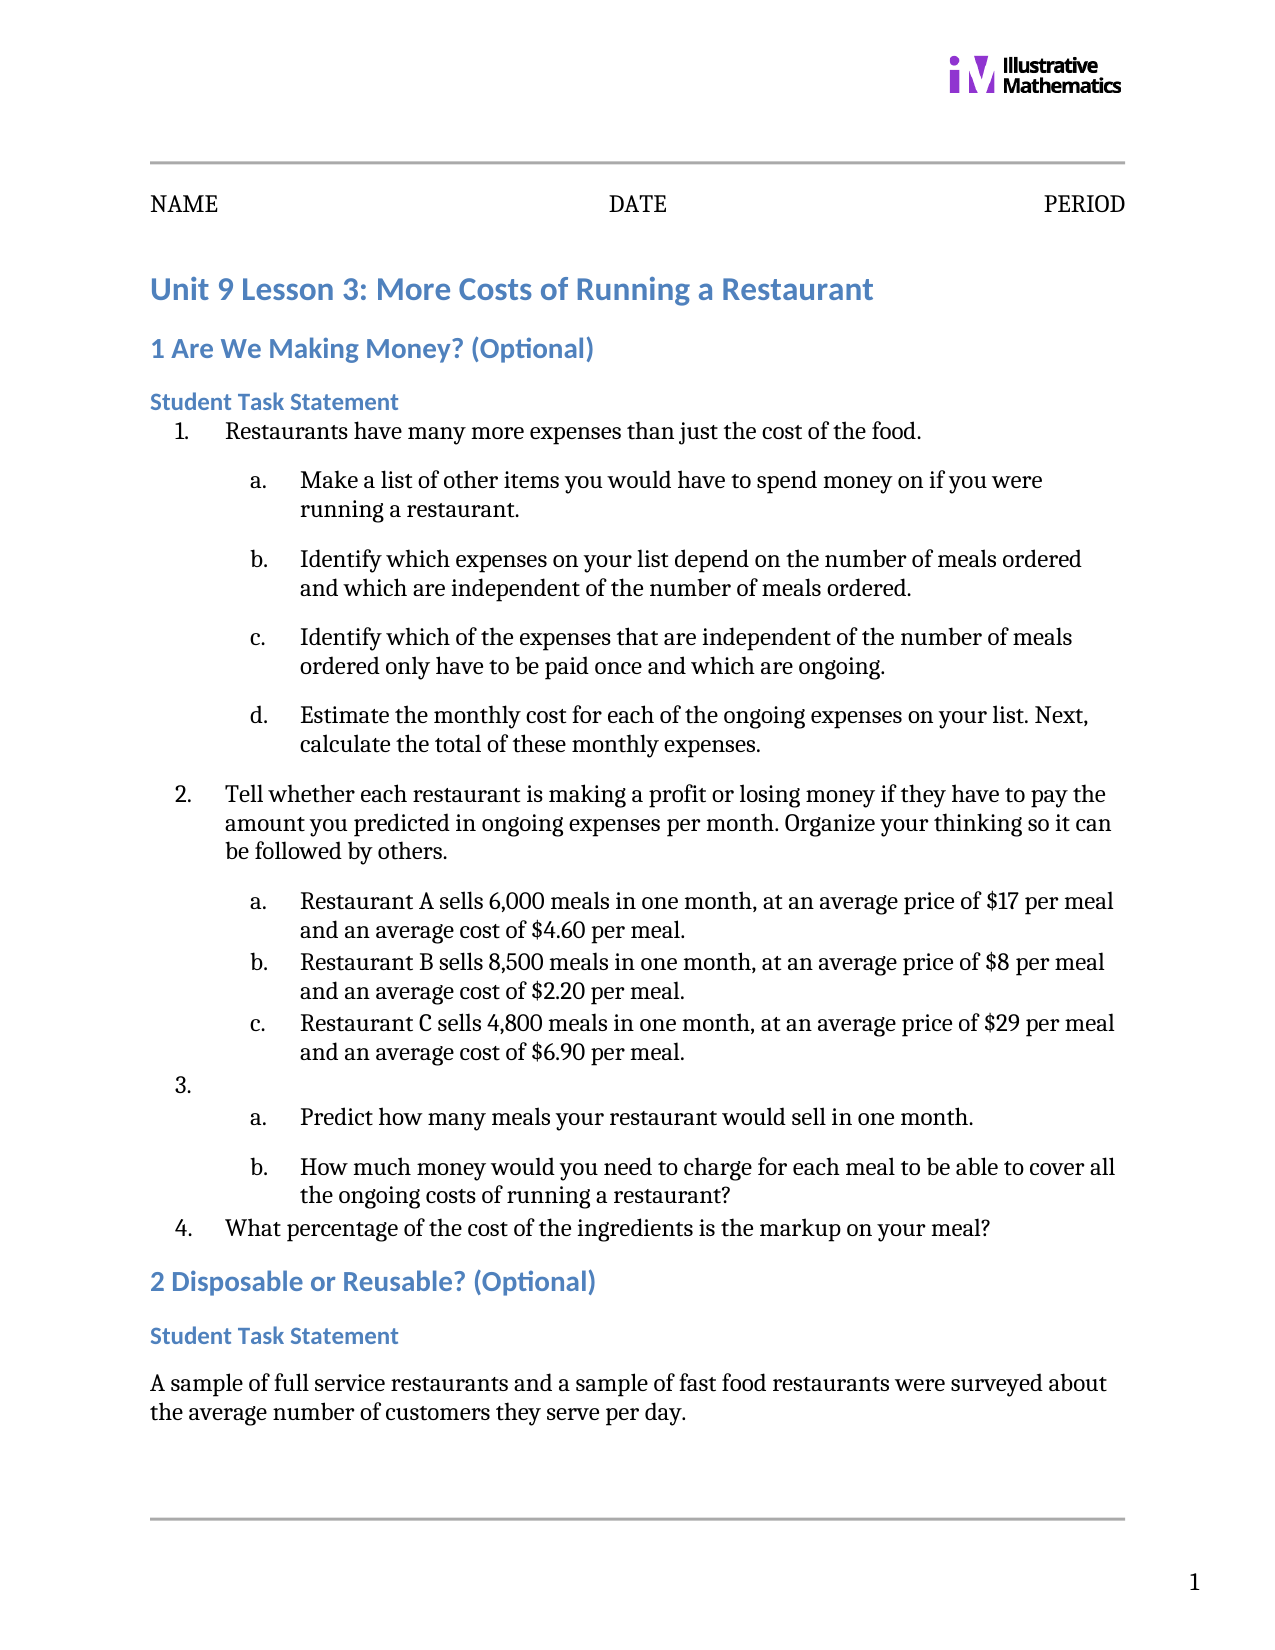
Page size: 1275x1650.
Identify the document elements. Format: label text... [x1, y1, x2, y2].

picture [949, 55, 1121, 93]
subtitle Unit 9 Lesson 3: More Costs of Running a Restaurant [150, 268, 1125, 309]
subtitle Student Task Statement [150, 1320, 1125, 1351]
subtitle Student Task Statement [150, 386, 1125, 417]
list What percentage of the cost of the ingredients is the markup on your meal? [175, 1214, 1125, 1243]
list Estimate the monthly cost for each of the ongoing expenses on your list. Next, calculate the total of these monthly expenses. [250, 701, 1125, 759]
list Tell whether each restaurant is making a profit or losing money if they have to pay the amount you predicted in ongoing expenses per month. Organize your thinking so it can be followed by others. [175, 780, 1125, 866]
list Make a list of other items you would have to spend money on if you were running a restaurant. [250, 466, 1125, 524]
list Identify which expenses on your list depend on the number of meals ordered and which are independent of the number of meals ordered. [250, 545, 1125, 602]
list Predict how many meals your restaurant would sell in one month. [250, 1103, 1125, 1132]
list Restaurants have many more expenses than just the cost of the food. [175, 417, 1125, 446]
subtitle 2 Disposable or Reusable? (Optional) [150, 1263, 1125, 1299]
subtitle 1 Are We Making Money? (Optional) [150, 330, 1125, 366]
list Restaurant A sells 6,000 meals in one month, at an average price of $17 per meal and an average cost of $4.60 per meal. [250, 887, 1125, 944]
list Restaurant B sells 8,500 meals in one month, at an average price of $8 per meal and an average cost of $2.20 per meal. [250, 948, 1125, 1006]
list How much money would you need to charge for each meal to be able to cover all the ongoing costs of running a restaurant? [250, 1153, 1125, 1210]
text A sample of full service restaurants and a sample of fast food restaurants were surveyed about the average number of customers they serve per day. [150, 1369, 1125, 1427]
list Restaurant C sells 4,800 meals in one month, at an average price of $29 per meal and an average cost of $6.90 per meal. [250, 1009, 1125, 1067]
list Identify which of the expenses that are independent of the number of meals ordered only have to be paid once and which are ongoing. [250, 623, 1125, 681]
